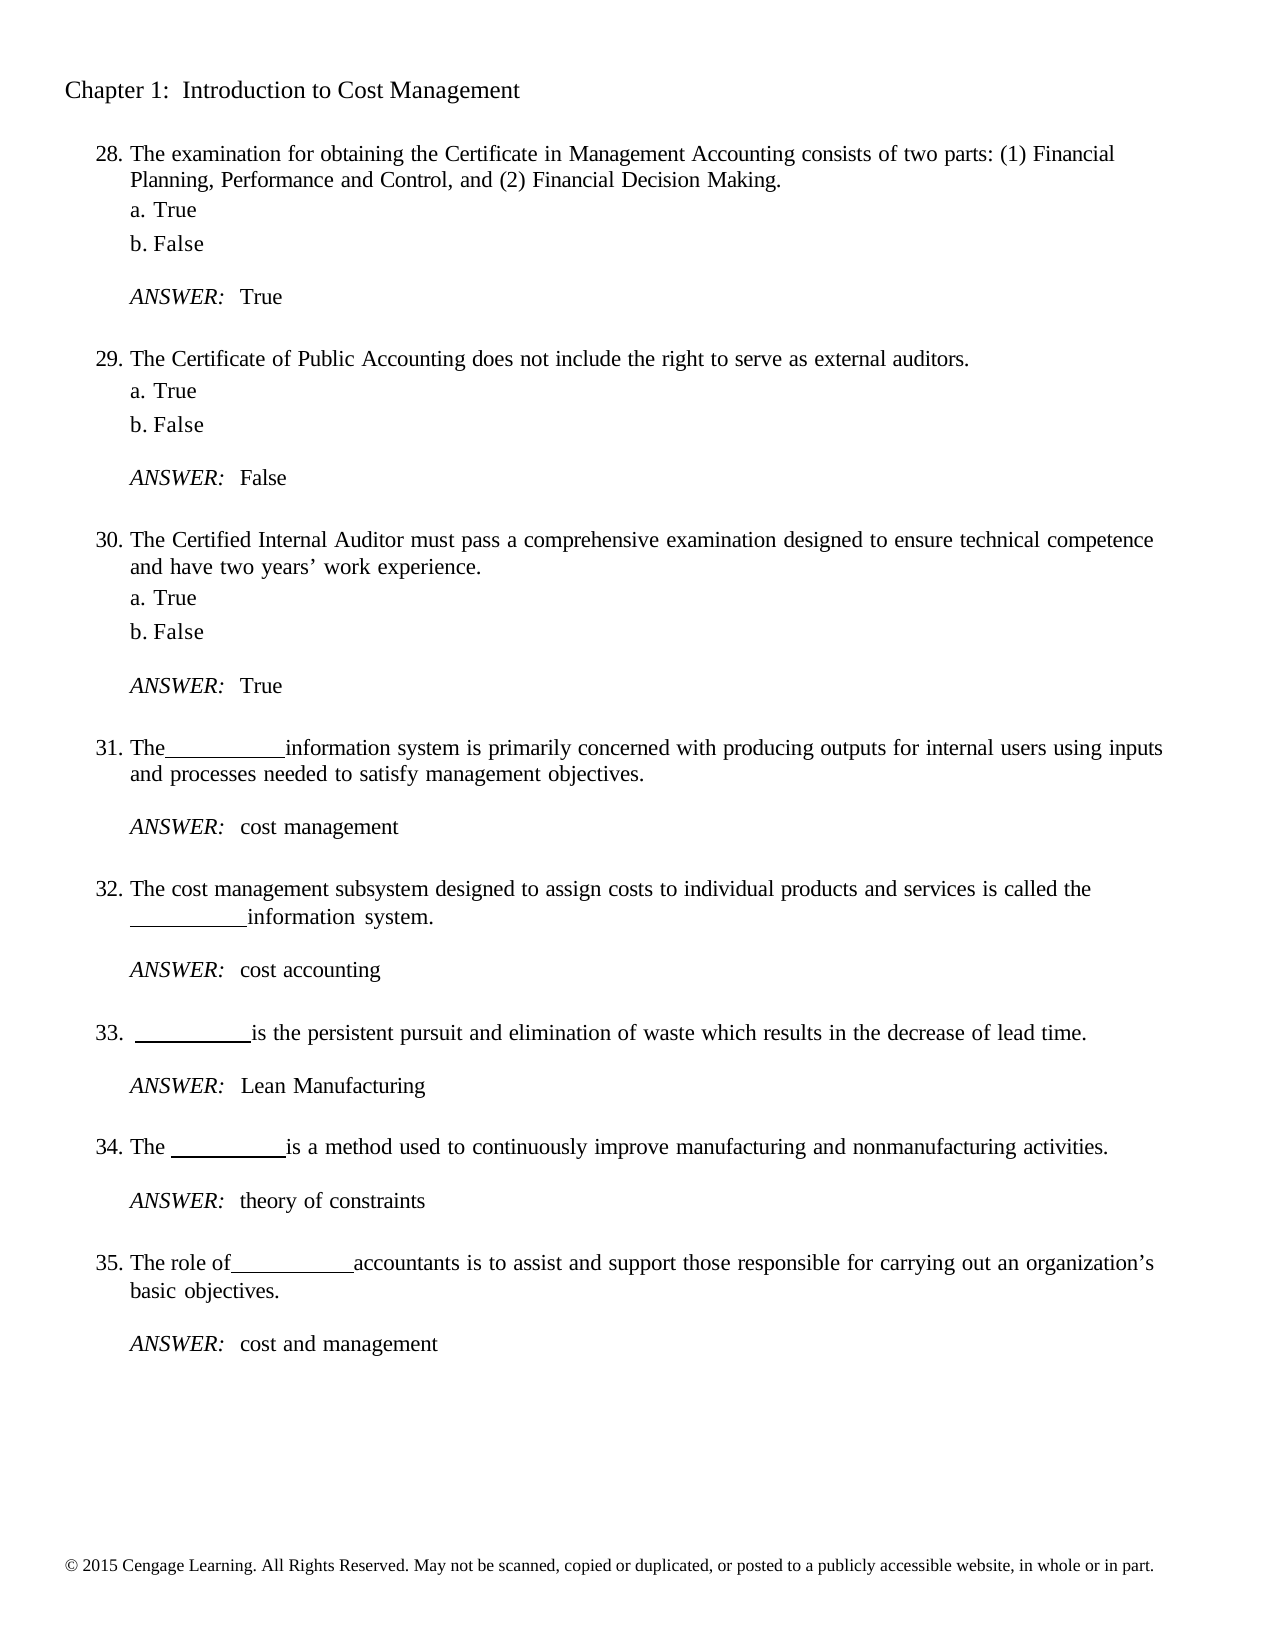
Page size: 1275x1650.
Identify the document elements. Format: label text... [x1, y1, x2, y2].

list The Certified Internal Auditor must pass a comprehensive examination designed to ensure technical competence and have two years’ work experience. [95, 526, 1189, 579]
text ANSWER: True [130, 672, 1189, 698]
text ANSWER: False [130, 464, 1189, 491]
text ANSWER: theory of constraints [130, 1187, 1189, 1213]
text ANSWER: cost management [130, 813, 1189, 839]
text ANSWER: Lean Manufacturing [130, 1072, 1189, 1098]
text basic objectives. [130, 1277, 1189, 1303]
list True [130, 584, 1189, 610]
list The examination for obtaining the Certificate in Management Accounting consists of two parts: (1) Financial Planning, Performance and Control, and (2) Financial Decision Making. [95, 140, 1189, 192]
text ANSWER: cost accounting [130, 957, 1189, 983]
list True [130, 196, 1189, 222]
list The role of accountants is to assist and support those responsible for carrying out an organization’s [95, 1249, 1189, 1275]
list is the persistent pursuit and elimination of waste which results in the decrease of lead time. [95, 1018, 1189, 1045]
list The Certificate of Public Accounting does not include the right to serve as external auditors. [95, 345, 1189, 372]
list The is a method used to continuously improve manufacturing and nonmanufacturing activities. [95, 1133, 1189, 1160]
text ANSWER: True [130, 283, 1189, 310]
list The information system is primarily concerned with producing outputs for internal users using inputs and processes needed to satisfy management objectives. [95, 734, 1189, 787]
list False [130, 618, 1189, 645]
list True [130, 377, 1189, 403]
list The cost management subsystem designed to assign costs to individual products and services is called the [95, 875, 1189, 901]
text ANSWER: cost and management [130, 1330, 1189, 1357]
list False [130, 411, 1189, 437]
list False [130, 230, 1189, 256]
text information system. [130, 903, 1189, 929]
